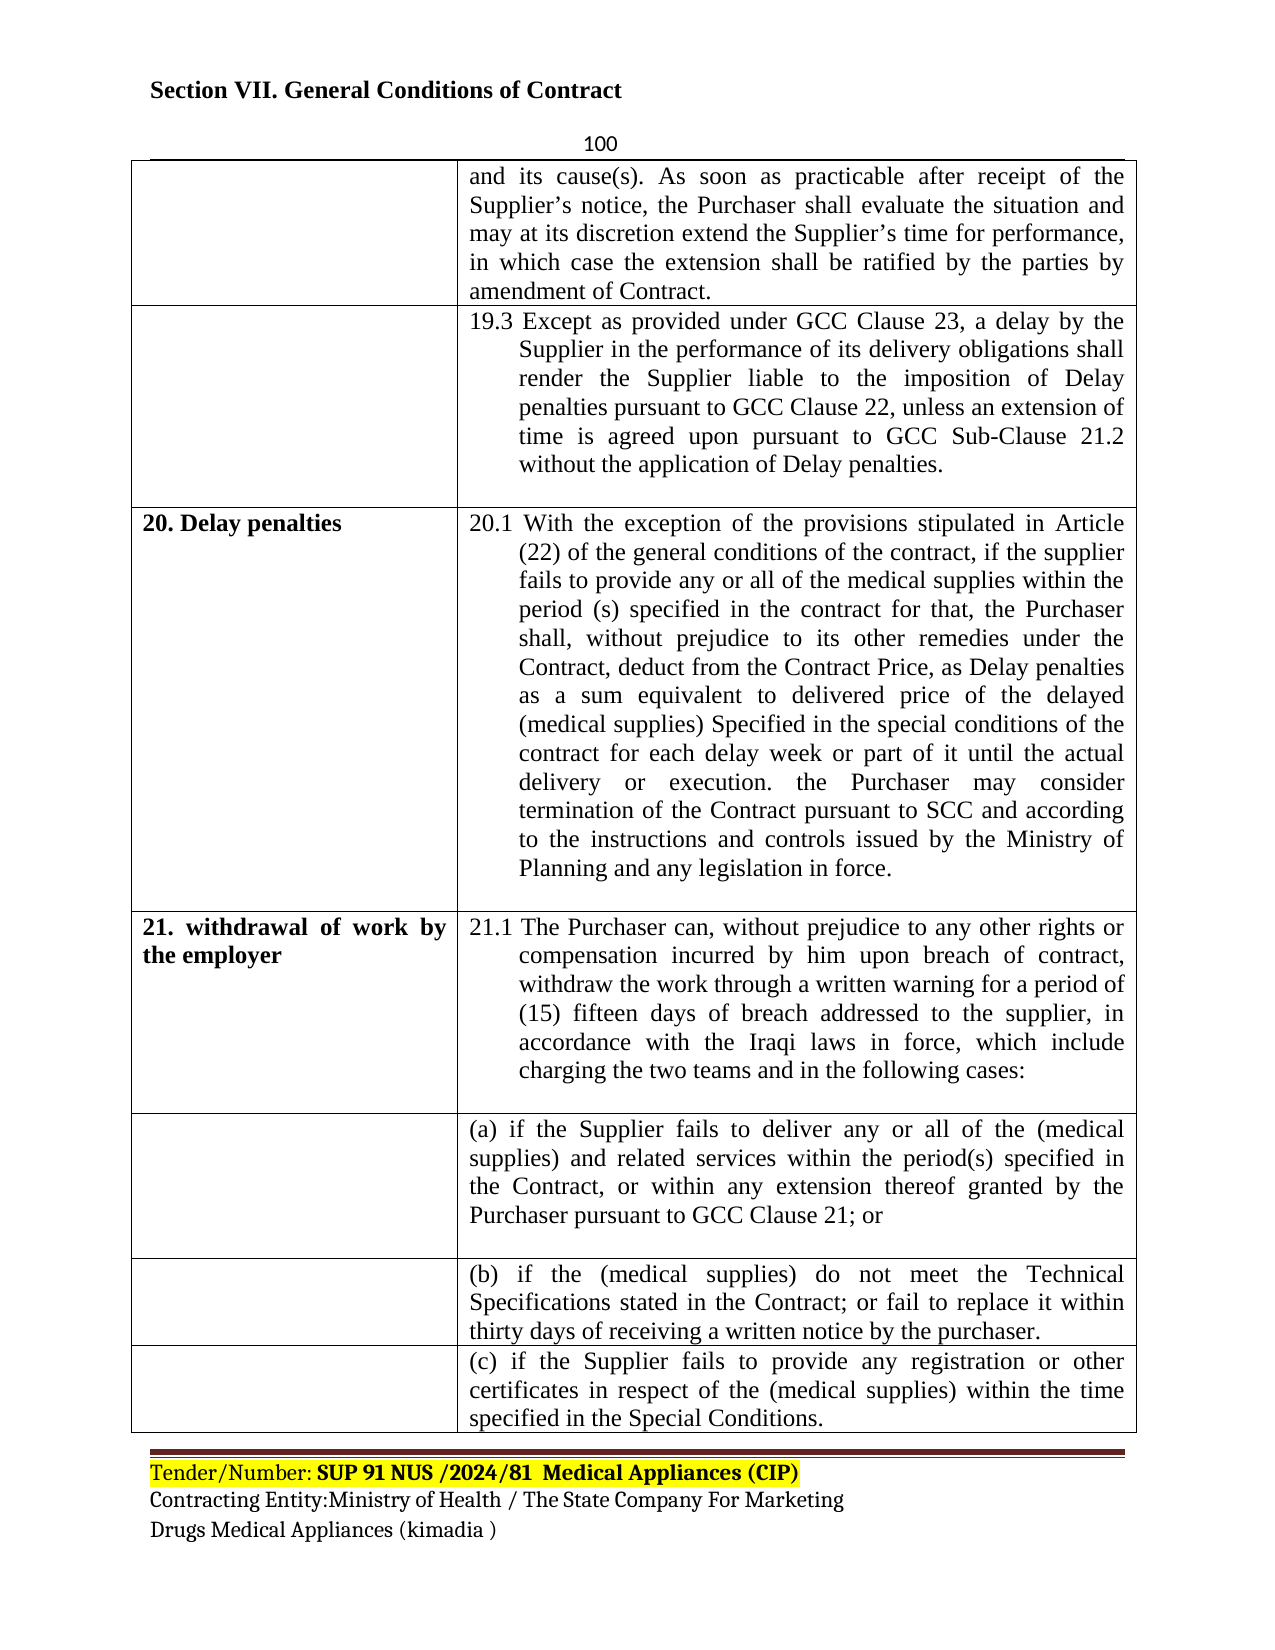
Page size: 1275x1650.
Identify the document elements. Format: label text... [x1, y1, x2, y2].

table_cell 21. withdrawal of work by the employer [132, 912, 457, 1113]
table_cell (c) if the Supplier fails to provide any registration or other certificates in respect of the (medical supplies) within the time specified in the Special Conditions. [458, 1346, 1136, 1432]
table_cell [132, 1346, 457, 1432]
table_cell (b) if the (medical supplies) do not meet the Technical Specifications stated in the Contract; or fail to replace it within thirty days of receiving a written notice by the purchaser. [458, 1259, 1136, 1345]
table_cell (a) if the Supplier fails to deliver any or all of the (medical supplies) and related services within the period(s) specified in the Contract, or within any extension thereof granted by the Purchaser pursuant to GCC Clause 21; or [458, 1114, 1136, 1258]
table_cell 20. Delay penalties [132, 508, 457, 911]
table_cell 21.1 The Purchaser can, without prejudice to any other rights or compensation incurred by him upon breach of contract, withdraw the work through a written warning for a period of (15) fifteen days of breach addressed to the supplier, in accordance with the Iraqi laws in force, which include charging the two teams and in the following cases: [458, 912, 1136, 1113]
table_cell [132, 1259, 457, 1345]
table_cell 19.3 Except as provided under GCC Clause 23, a delay by the Supplier in the performance of its delivery obligations shall render the Supplier liable to the imposition of Delay penalties pursuant to GCC Clause 22, unless an extension of time is agreed upon pursuant to GCC Sub-Clause 21.2 without the application of Delay penalties. [458, 306, 1136, 507]
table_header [458, 161, 1136, 305]
table_cell [132, 306, 457, 507]
table_header [132, 161, 457, 305]
table_cell 20.1 With the exception of the provisions stipulated in Article (22) of the general conditions of the contract, if the supplier fails to provide any or all of the medical supplies within the period (s) specified in the contract for that, the Purchaser shall, without prejudice to its other remedies under the Contract, deduct from the Contract Price, as Delay penalties as a sum equivalent to delivered price of the delayed (medical supplies) Specified in the special conditions of the contract for each delay week or part of it until the actual delivery or execution. the Purchaser may consider termination of the Contract pursuant to SCC and according to the instructions and controls issued by the Ministry of Planning and any legislation in force. [458, 508, 1136, 911]
table_cell [132, 1114, 457, 1258]
